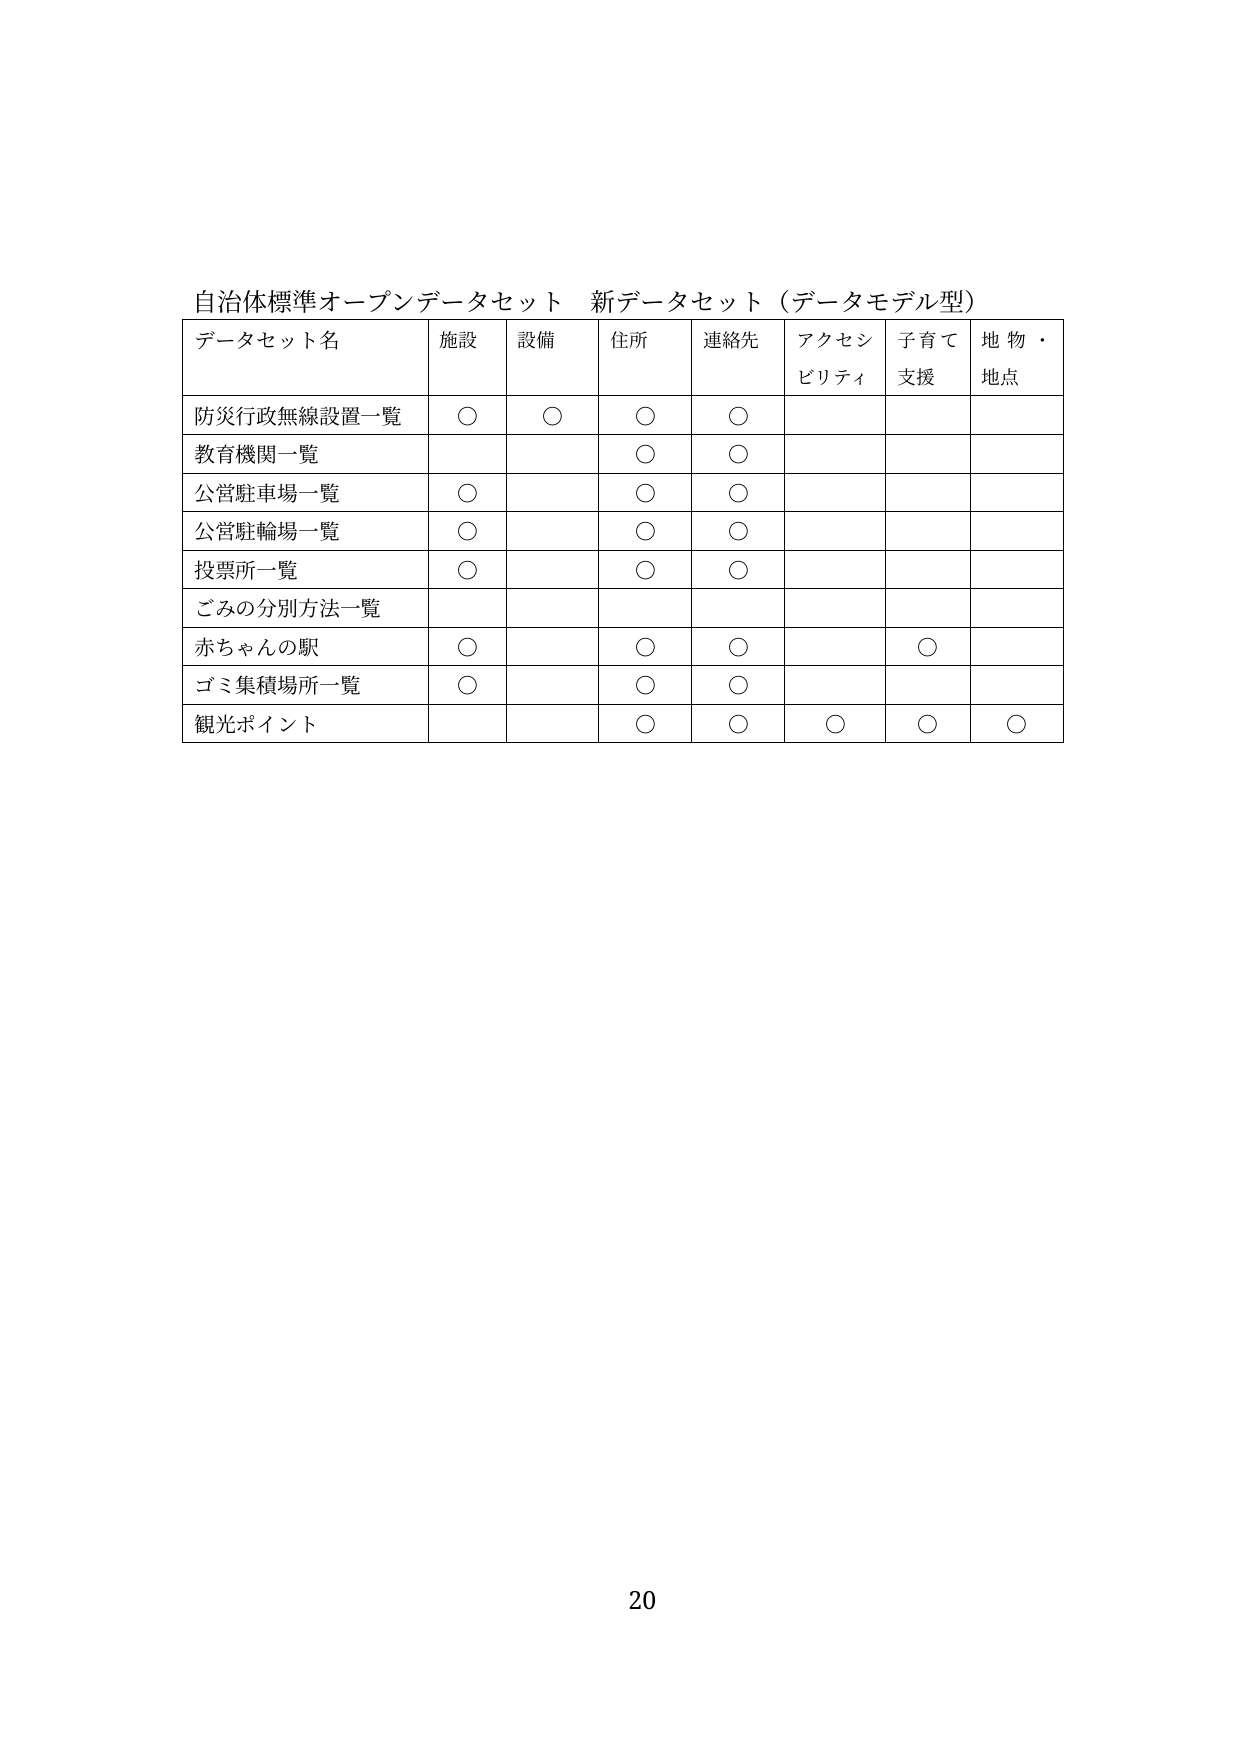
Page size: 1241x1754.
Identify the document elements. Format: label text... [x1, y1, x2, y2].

table_cell [971, 551, 1063, 588]
table_cell [886, 551, 970, 588]
table_cell [692, 589, 784, 627]
table_cell 〇 [692, 551, 784, 588]
table_cell 赤ちゃんの駅 [183, 628, 428, 665]
table_cell ゴミ集積場所一覧 [183, 666, 428, 704]
table_cell [785, 396, 885, 434]
table_header 子育て支援 [886, 320, 970, 395]
table_cell 投票所一覧 [183, 551, 428, 588]
table_cell 〇 [971, 705, 1063, 742]
table_cell 教育機関一覧 [183, 435, 428, 472]
table_cell 〇 [429, 551, 506, 588]
table_header 施設 [429, 320, 506, 395]
table_cell [886, 666, 970, 704]
table_cell 観光ポイント [183, 705, 428, 742]
table_cell 〇 [599, 396, 691, 434]
table_header 連絡先 [692, 320, 784, 395]
table_cell [785, 474, 885, 511]
table_cell [599, 589, 691, 627]
table_cell 〇 [429, 628, 506, 665]
table_cell 〇 [507, 396, 598, 434]
table_cell [971, 435, 1063, 472]
table_cell 〇 [692, 435, 784, 472]
table_cell [971, 474, 1063, 511]
table_cell 〇 [692, 512, 784, 549]
table_cell [886, 512, 970, 549]
table_cell [507, 551, 598, 588]
table_cell [971, 589, 1063, 627]
table_cell 〇 [692, 628, 784, 665]
table_cell [971, 512, 1063, 549]
table_cell 〇 [886, 705, 970, 742]
table_cell 〇 [599, 666, 691, 704]
table_header アクセシビリティ [785, 320, 885, 395]
table_header 住所 [599, 320, 691, 395]
table_cell 〇 [886, 628, 970, 665]
table_cell 〇 [599, 551, 691, 588]
table_cell [886, 474, 970, 511]
table_header 設備 [507, 320, 598, 395]
table_cell 公営駐輪場一覧 [183, 512, 428, 549]
table_cell [785, 551, 885, 588]
table_cell [507, 435, 598, 472]
table_cell 〇 [692, 396, 784, 434]
table_header データセット名 [183, 320, 428, 395]
table_cell 〇 [692, 666, 784, 704]
table_cell 〇 [785, 705, 885, 742]
table_cell [507, 589, 598, 627]
table_cell 〇 [692, 474, 784, 511]
table_cell [971, 666, 1063, 704]
table_cell 〇 [429, 512, 506, 549]
table_cell ごみの分別方法一覧 [183, 589, 428, 627]
table_cell [785, 628, 885, 665]
table_cell [971, 628, 1063, 665]
table_cell 〇 [599, 628, 691, 665]
table_cell [507, 705, 598, 742]
table_header 地物・地点 [971, 320, 1063, 395]
table_cell [785, 512, 885, 549]
table_cell 〇 [429, 396, 506, 434]
table_cell [785, 666, 885, 704]
table_cell 〇 [429, 474, 506, 511]
table_cell 防災行政無線設置一覧 [183, 396, 428, 434]
table_cell 〇 [599, 705, 691, 742]
table_cell 〇 [429, 666, 506, 704]
text 自治体標準オープンデータセット 新データセット（データモデル型） [182, 282, 1063, 319]
table_cell 〇 [599, 512, 691, 549]
table_cell 〇 [599, 435, 691, 472]
table_cell [429, 589, 506, 627]
table_cell [971, 396, 1063, 434]
table_cell [886, 435, 970, 472]
table_cell [785, 589, 885, 627]
table_cell [429, 435, 506, 472]
table_cell [507, 512, 598, 549]
table_cell 公営駐車場一覧 [183, 474, 428, 511]
table_cell [785, 435, 885, 472]
table_cell [507, 666, 598, 704]
table_cell [429, 705, 506, 742]
table_cell [507, 628, 598, 665]
table_cell [507, 474, 598, 511]
table_cell 〇 [692, 705, 784, 742]
table_cell [886, 396, 970, 434]
table_cell [886, 589, 970, 627]
table_cell 〇 [599, 474, 691, 511]
